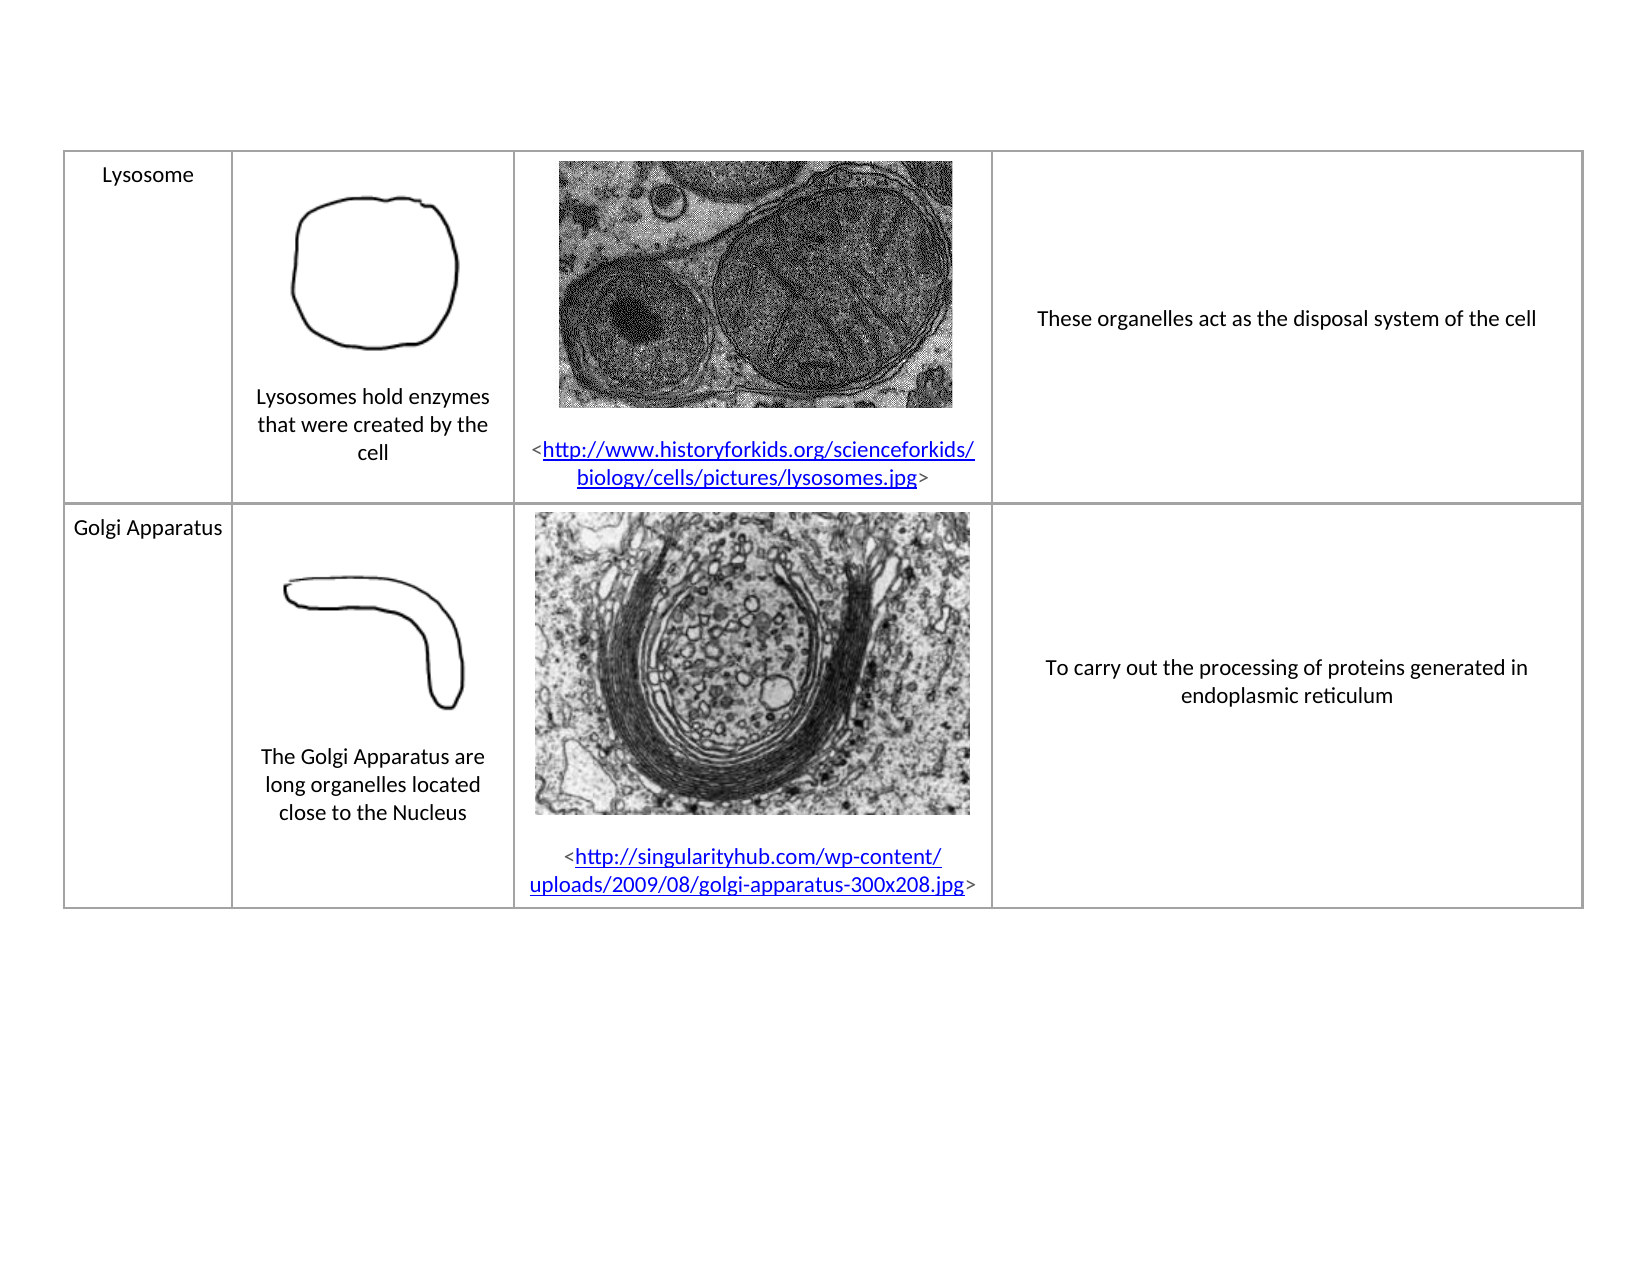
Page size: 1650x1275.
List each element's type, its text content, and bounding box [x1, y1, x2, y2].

table_cell These organelles act as the disposal system of the cell [993, 152, 1581, 502]
table_cell <http://www.historyforkids.org/scienceforkids/biology/cells/pictures/lysosomes.jpg> [515, 152, 991, 502]
picture [553, 160, 953, 408]
table_cell Lysosome [65, 152, 231, 502]
table_cell <http://singularityhub.com/wp-content/uploads/2009/08/golgi-apparatus-300x208.jpg> [515, 505, 991, 907]
picture [535, 512, 970, 815]
table_cell To carry out the processing of proteins generated in endoplasmic reticulum [993, 505, 1581, 907]
table_cell Lysosomes hold enzymes that were created by the cell [233, 152, 513, 502]
table_cell The Golgi Apparatus are long organelles located close to the Nucleus [233, 505, 513, 907]
table_cell Golgi Apparatus [65, 505, 231, 907]
picture [283, 188, 463, 354]
picture [276, 568, 470, 715]
